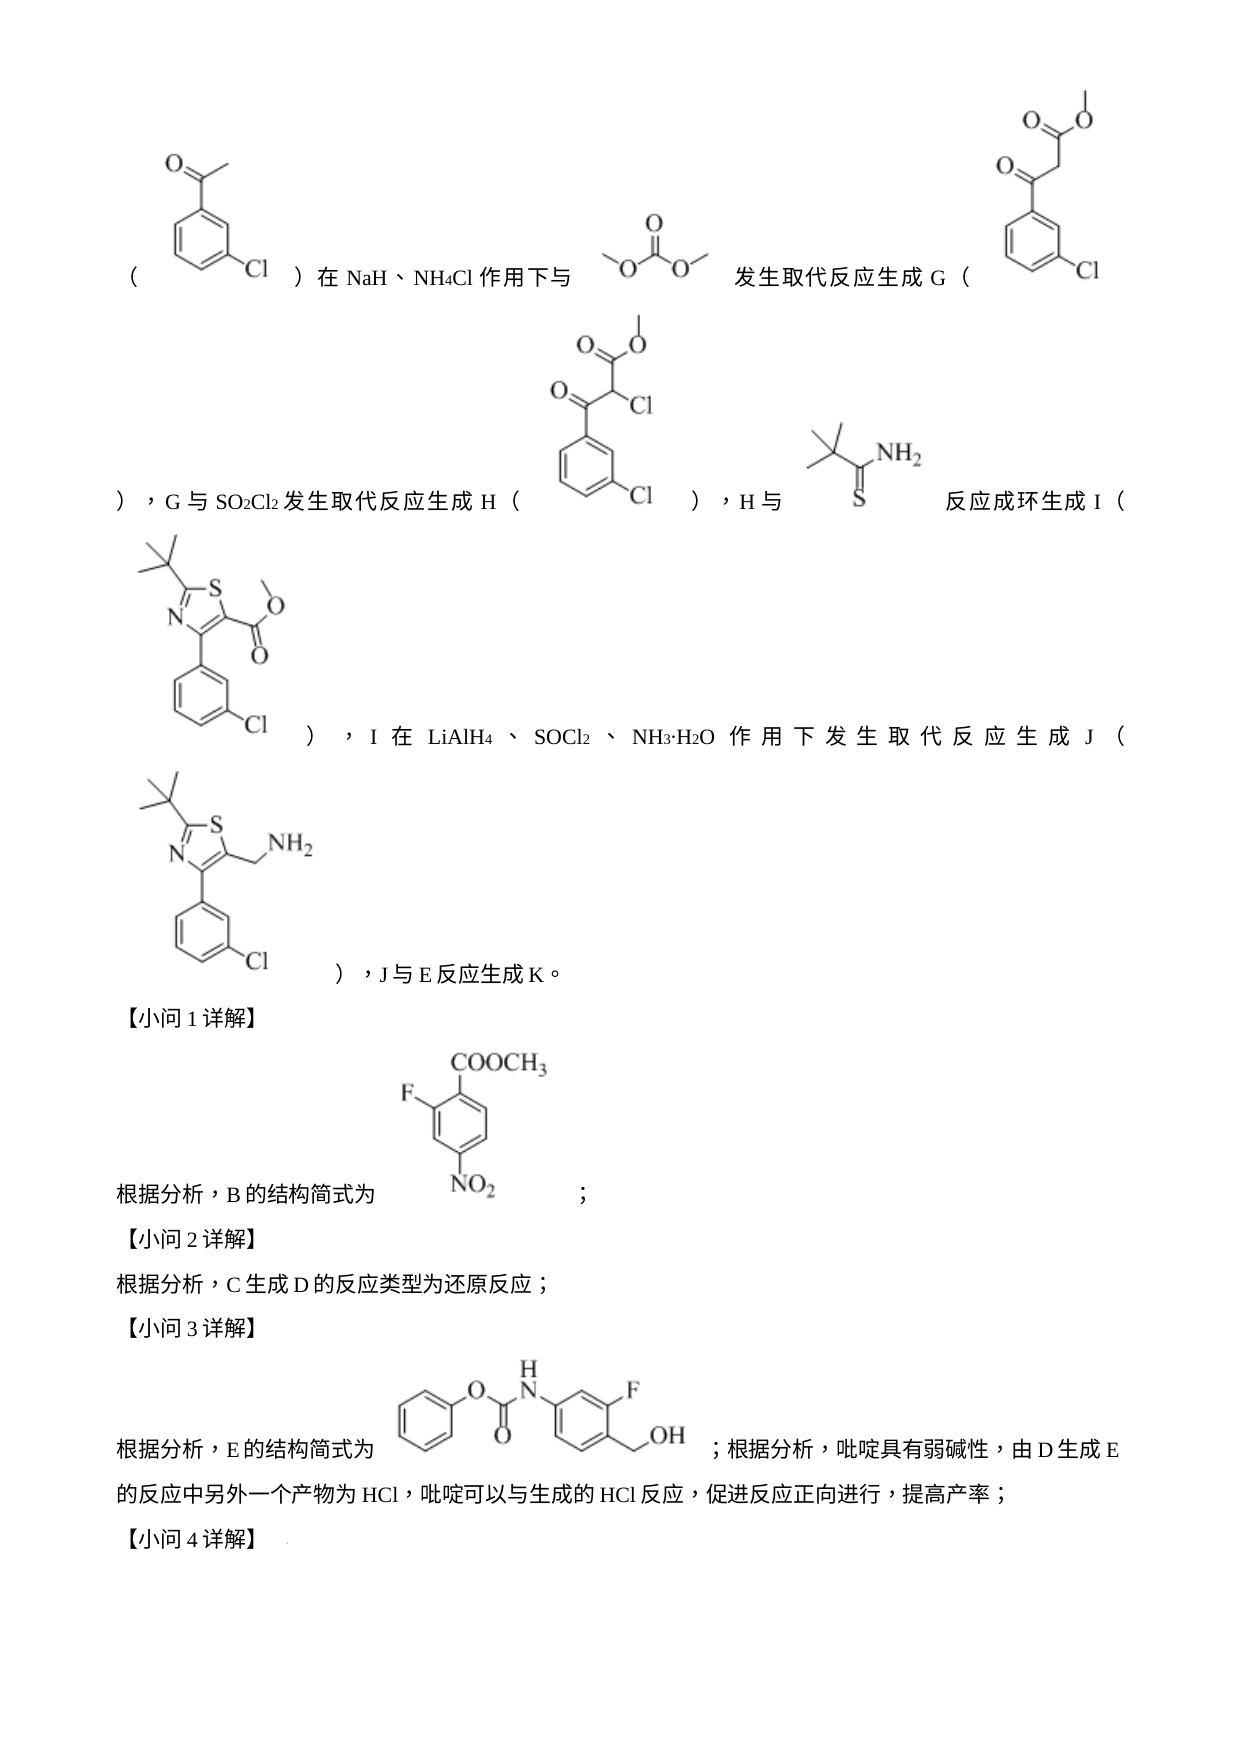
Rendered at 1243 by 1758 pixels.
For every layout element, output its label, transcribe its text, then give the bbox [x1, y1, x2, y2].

text 【小问4详解】 [117, 1524, 1126, 1554]
picture [393, 1357, 687, 1458]
text 根据分析，C生成D的反应类型为还原反应； [117, 1268, 1126, 1298]
picture [593, 208, 716, 285]
text 【小问1详解】 [117, 1003, 1126, 1033]
picture [135, 764, 317, 982]
text 根据分析，B的结构简式为； [117, 1048, 1126, 1209]
picture [804, 417, 927, 510]
text （）在NaH、NH4Cl作用下与发生取代反应生成G（），G与SO2Cl2发生取代反应生成H（），H与反应成环生成I（），I在LiAlH4、SOCl2、NH3∙H2O作用下发生取代反应生成J（），J与E反应生成K。 [117, 83, 1126, 988]
picture [159, 148, 275, 285]
picture [395, 1047, 553, 1203]
picture [990, 83, 1107, 285]
text 【小问2详解】 [117, 1224, 1126, 1254]
picture [135, 530, 288, 744]
text 【小问3详解】 [117, 1313, 1126, 1343]
text 根据分析，E的结构简式为；根据分析，吡啶具有弱碱性，由D生成E的反应中另外一个产物为HCl，吡啶可以与生成的HCl反应，促进反应正向进行，提高产率； [117, 1358, 1126, 1509]
picture [541, 306, 673, 510]
